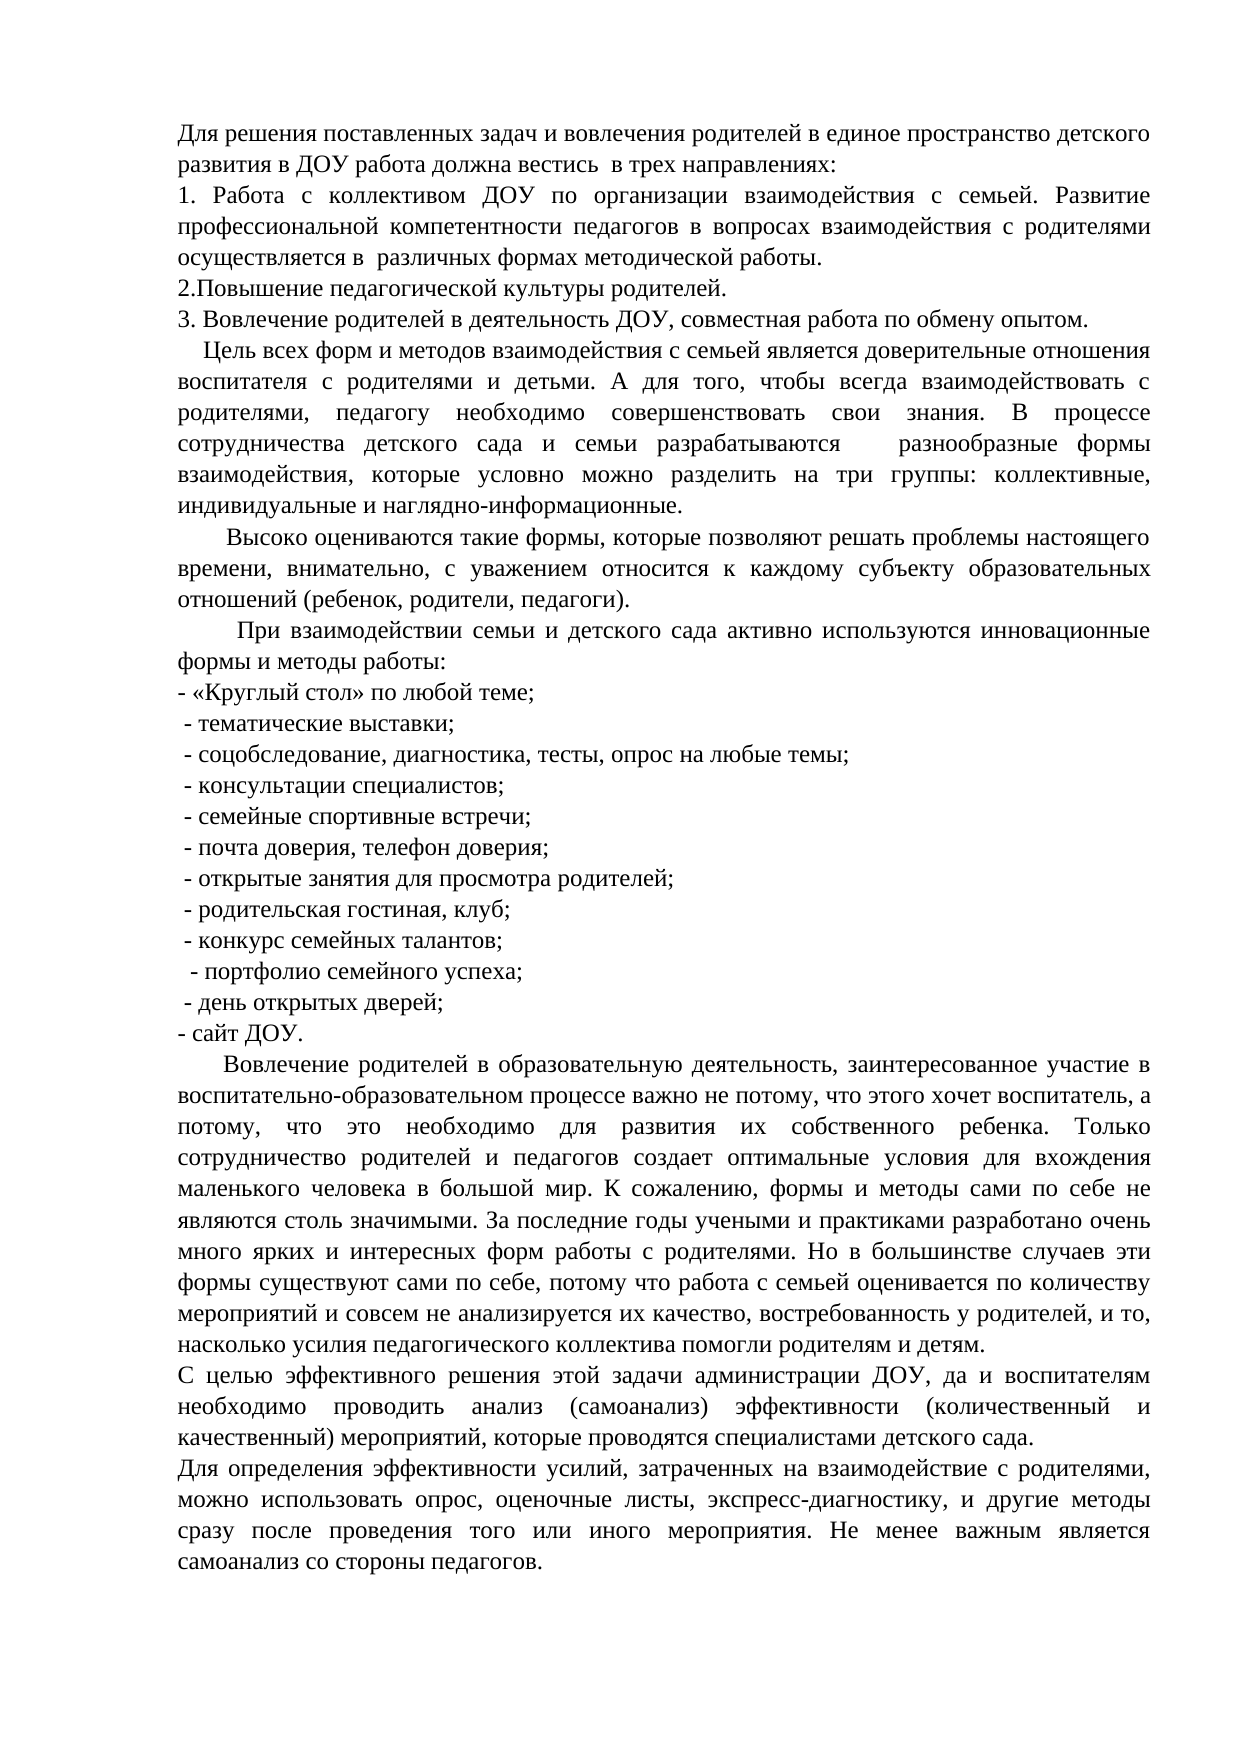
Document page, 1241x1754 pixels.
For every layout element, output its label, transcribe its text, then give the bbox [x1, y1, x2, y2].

text Высоко оцениваются такие формы, которые позволяют решать проблемы настоящего времени, внимательно, с уважением относится к каждому субъекту образовательных отношений (ребенок, родители, педагоги). [177, 522, 1152, 612]
text Для определения эффективности усилий, затраченных на взаимодействие с родителями, можно использовать опрос, оценочные листы, экспресс-диагностику, и другие методы сразу после проведения того или иного мероприятия. Не менее важным является самоанализ со стороны педагогов. [177, 1453, 1152, 1575]
text 1. Работа с коллективом ДОУ по организации взаимодействия с семьей. Развитие профессиональной компетентности педагогов в вопросах взаимодействия с родителями осуществляется в различных формах методической работы. [177, 180, 1152, 271]
text - тематические выставки; [177, 708, 1152, 737]
text - соцобследование, диагностика, тесты, опрос на любые темы; [177, 739, 1152, 768]
text При взаимодействии семьи и детского сада активно используются инновационные формы и методы работы: [177, 615, 1152, 674]
text Цель всех форм и методов взаимодействия с семьей является доверительные отношения воспитателя с родителями и детьми. А для того, чтобы всегда взаимодействовать с родителями, педагогу необходимо совершенствовать свои знания. В процессе сотрудничества детского сада и семьи разрабатываются разнообразные формы взаимодействия, которые условно можно разделить на три группы: коллективные, индивидуальные и наглядно-информационные. [177, 335, 1152, 519]
text - день открытых дверей; [177, 987, 1152, 1016]
text Вовлечение родителей в образовательную деятельность, заинтересованное участие в воспитательно-образовательном процессе важно не потому, что этого хочет воспитатель, а потому, что это необходимо для развития их собственного ребенка. Только сотрудничество родителей и педагогов создает оптимальные условия для вхождения маленького человека в большой мир. К сожалению, формы и методы сами по себе не являются столь значимыми. За последние годы учеными и практиками разработано очень много ярких и интересных форм работы с родителями. Но в большинстве случаев эти формы существуют сами по себе, потому что работа с семьей оценивается по количеству мероприятий и совсем не анализируется их качество, востребованность у родителей, и то, насколько усилия педагогического коллектива помогли родителям и детям. [177, 1049, 1152, 1358]
text 3. Вовлечение родителей в деятельность ДОУ, совместная работа по обмену опытом. [177, 304, 1152, 333]
text - семейные спортивные встречи; [177, 801, 1152, 830]
text - «Круглый стол» по любой теме; [177, 677, 1152, 706]
text 2.Повышение педагогической культуры родителей. [177, 273, 1152, 302]
text - конкурс семейных талантов; [177, 925, 1152, 954]
text - консультации специалистов; [177, 770, 1152, 799]
text - открытые занятия для просмотра родителей; [177, 863, 1152, 892]
text Для решения поставленных задач и вовлечения родителей в единое пространство детского развития в ДОУ работа должна вестись в трех направлениях: [177, 118, 1152, 178]
text - почта доверия, телефон доверия; [177, 832, 1152, 861]
text - родительская гостиная, клуб; [177, 894, 1152, 923]
text - сайт ДОУ. [177, 1018, 1152, 1047]
text - портфолио семейного успеха; [177, 956, 1152, 985]
text С целью эффективного решения этой задачи администрации ДОУ, да и воспитателям необходимо проводить анализ (самоанализ) эффективности (количественный и качественный) мероприятий, которые проводятся специалистами детского сада. [177, 1360, 1152, 1451]
